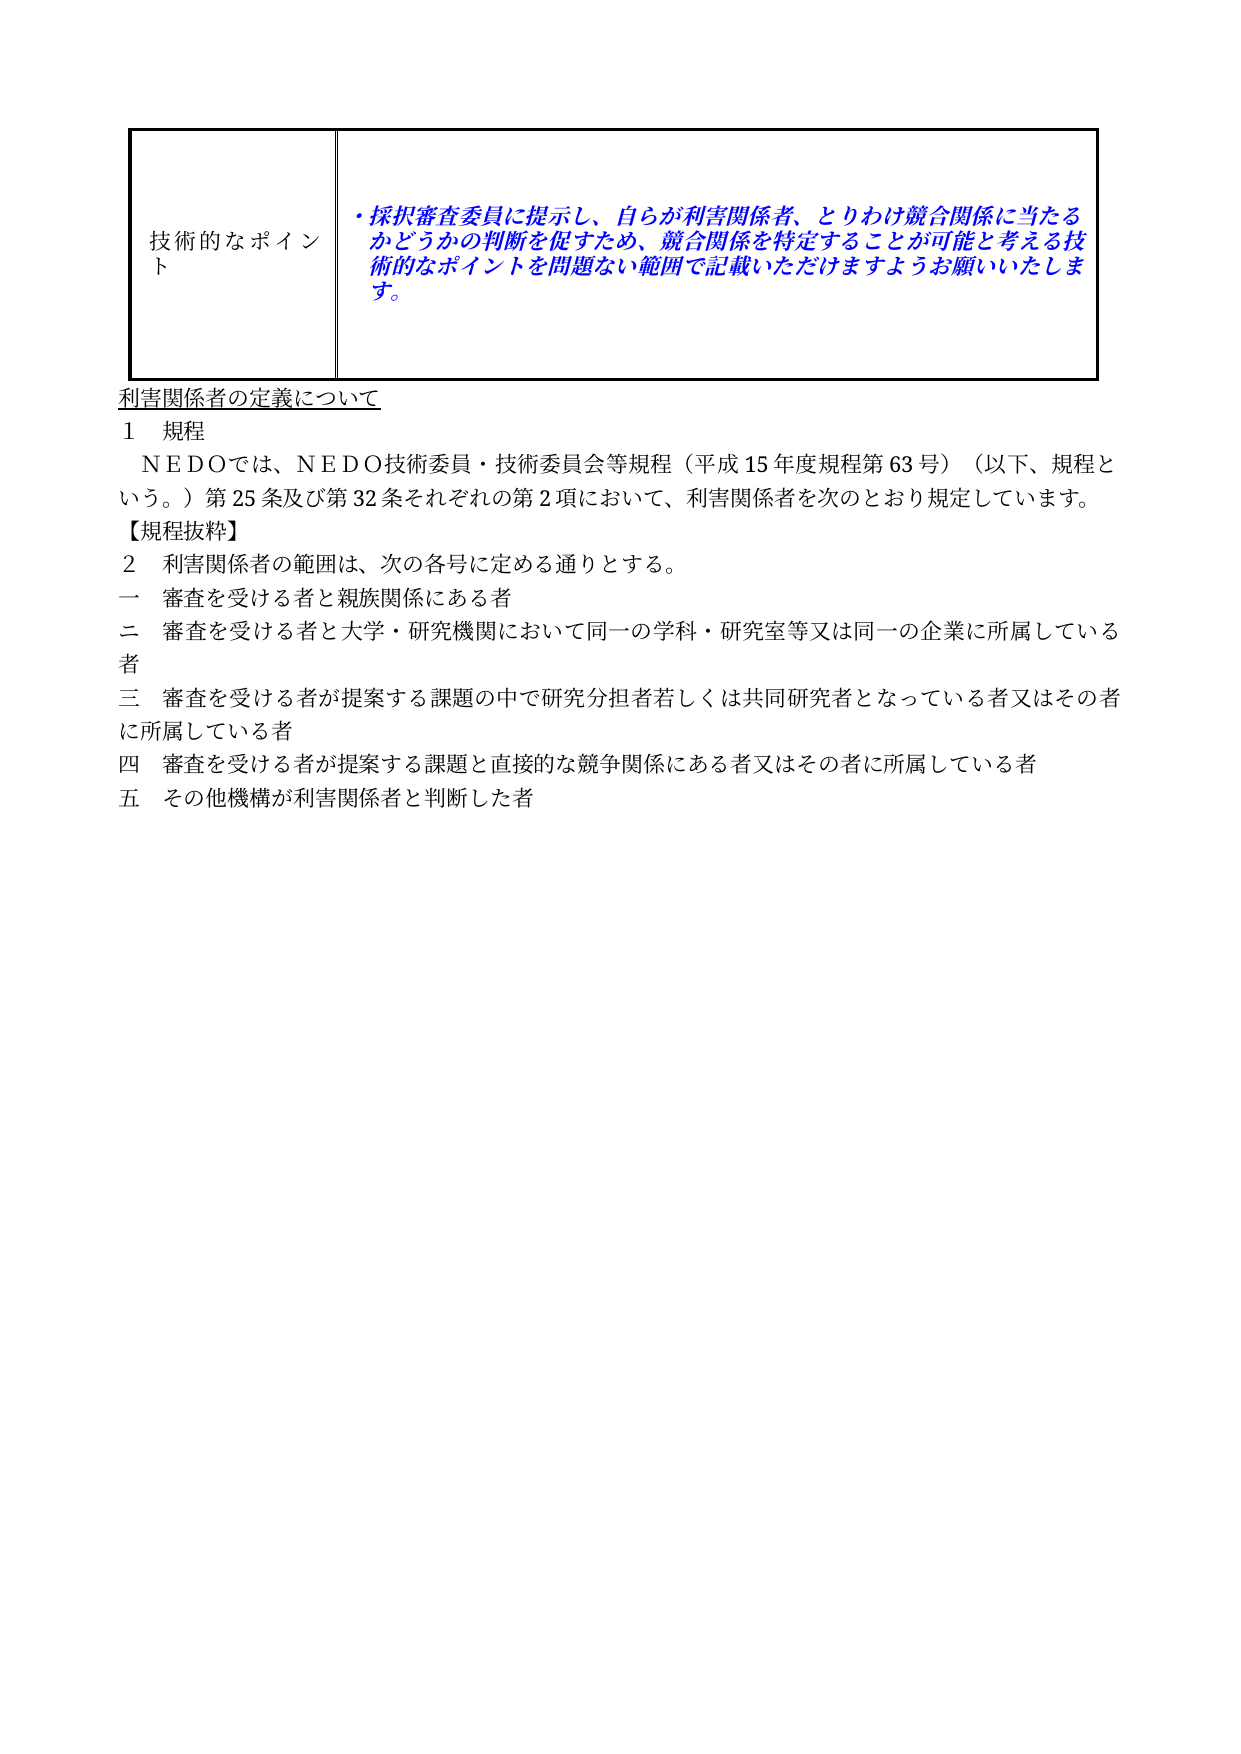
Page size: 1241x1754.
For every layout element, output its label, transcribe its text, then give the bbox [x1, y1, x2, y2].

text 一 審査を受ける者と親族関係にある者 [118, 579, 1122, 613]
text 【規程抜粋】 [118, 513, 1122, 546]
text ２ 利害関係者の範囲は、次の各号に定める通りとする。 [118, 546, 1122, 579]
text ニ 審査を受ける者と大学・研究機関において同一の学科・研究室等又は同一の企業に所属している者 [118, 613, 1122, 679]
text ＮＥＤＯでは、ＮＥＤＯ技術委員・技術委員会等規程（平成15年度規程第63号）（以下、規程という。）第25条及び第32条それぞれの第2項において、利害関係者を次のとおり規定しています。 [118, 446, 1118, 513]
text 利害関係者の定義について [118, 381, 1122, 413]
table_cell ・採択審査委員に提示し、自らが利害関係者、とりわけ競合関係に当たるかどうかの判断を促すため、競合関係を特定することが可能と考える技術的なポイントを問題ない範囲で記載いただけますようお願いいたします。 [338, 131, 1096, 378]
table_cell 技術的なポイント [132, 131, 335, 378]
text 五 その他機構が利害関係者と判断した者 [118, 779, 1122, 813]
text 三 審査を受ける者が提案する課題の中で研究分担者若しくは共同研究者となっている者又はその者に所属している者 [118, 679, 1122, 746]
text 四 審査を受ける者が提案する課題と直接的な競争関係にある者又はその者に所属している者 [118, 746, 1122, 779]
text １ 規程 [118, 413, 1118, 446]
